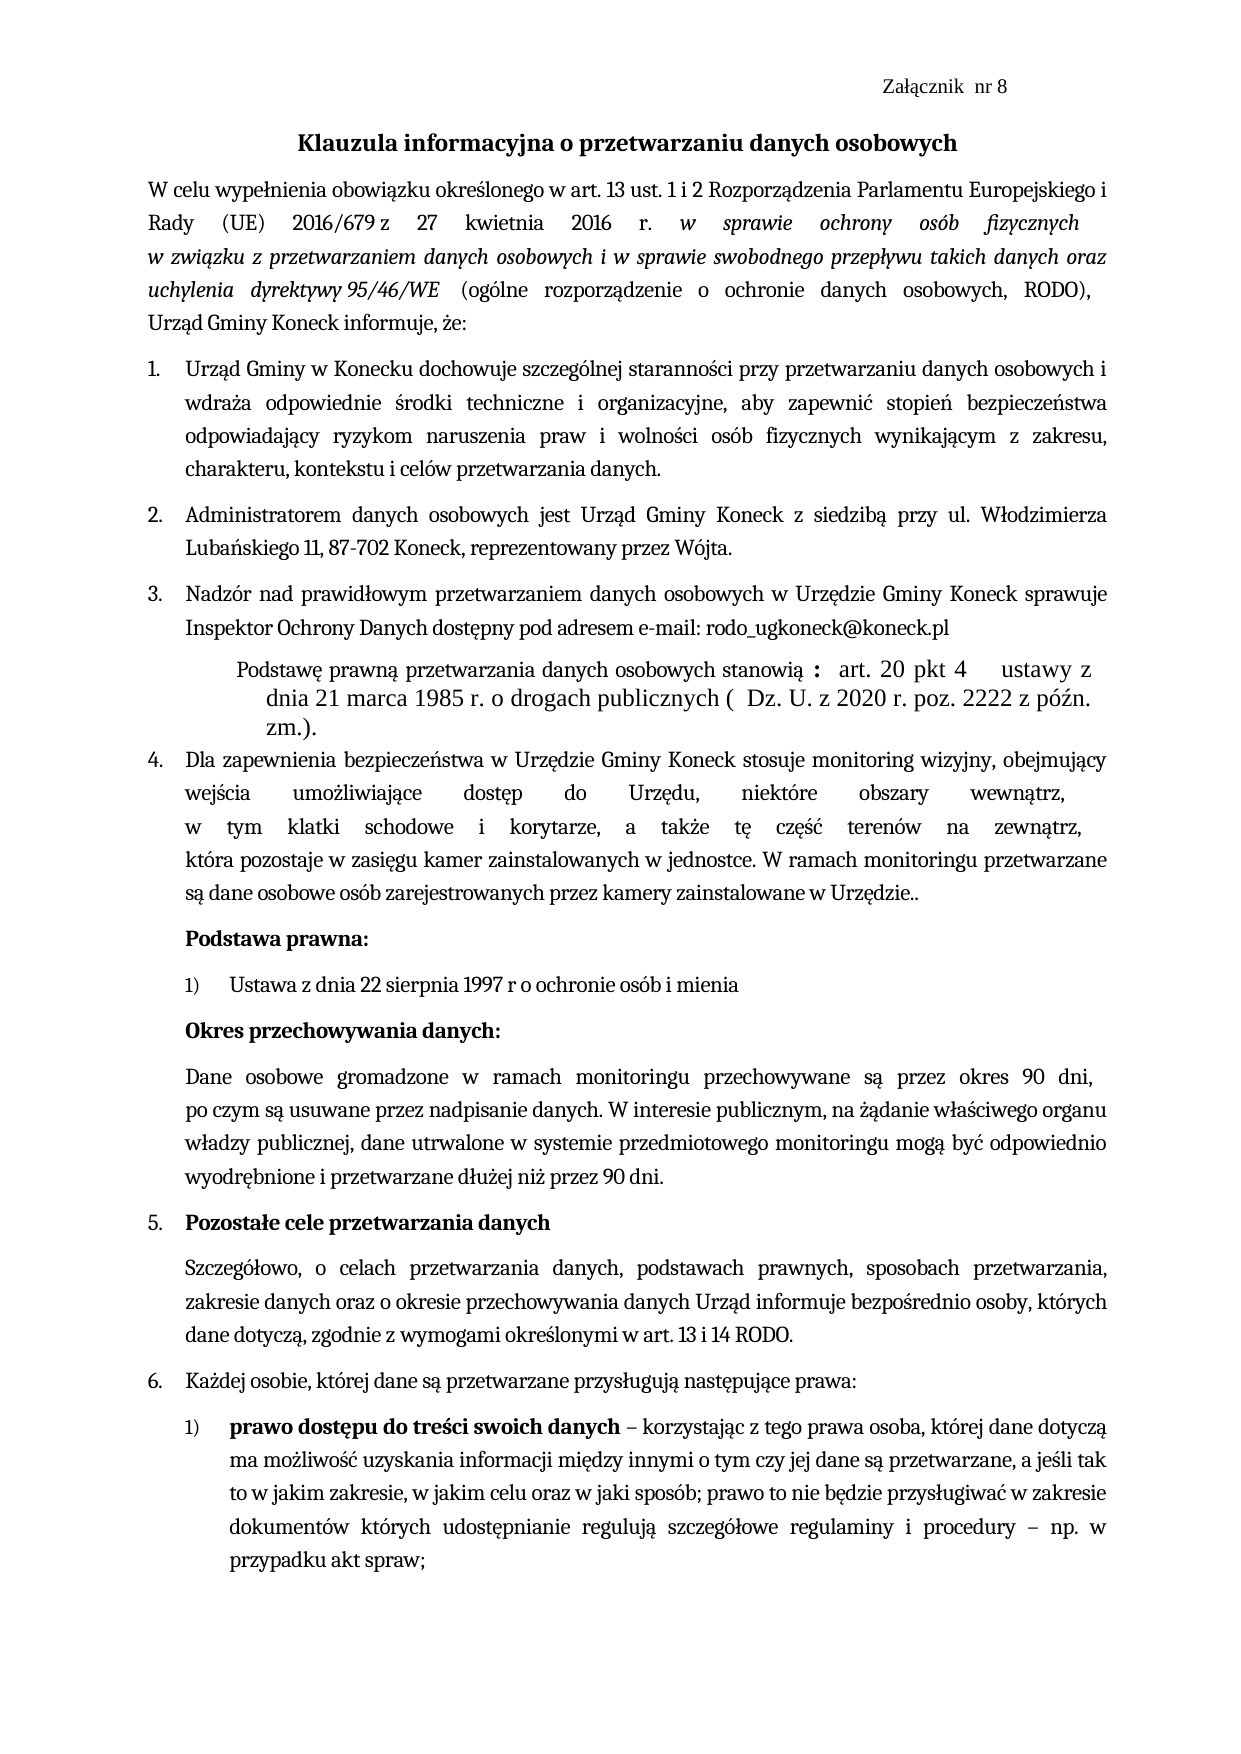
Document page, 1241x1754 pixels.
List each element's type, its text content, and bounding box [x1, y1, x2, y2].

list Dla zapewnienia bezpieczeństwa w Urzędzie Gminy Koneck stosuje monitoring wizyjny, obejmujący wejścia umożliwiające dostęp do Urzędu, niektóre obszary wewnątrz, w tym klatki schodowe i korytarze, a także tę część terenów na zewnątrz, która pozostaje w zasięgu kamer zainstalowanych w jednostce. W ramach monitoringu przetwarzane są dane osobowe osób zarejestrowanych przez kamery zainstalowane w Urzędzie.. [148, 741, 1107, 907]
text Okres przechowywania danych: [185, 1012, 1107, 1045]
list Każdej osobie, której dane są przetwarzane przysługują następujące prawa: [148, 1362, 1107, 1395]
list Nadzór nad prawidłowym przetwarzaniem danych osobowych w Urzędzie Gminy Koneck sprawuje Inspektor Ochrony Danych dostępny pod adresem e-mail: rodo_ugkoneck@koneck.pl [148, 575, 1107, 642]
list prawo dostępu do treści swoich danych – korzystając z tego prawa osoba, której dane dotyczą ma możliwość uzyskania informacji między innymi o tym czy jej dane są przetwarzane, a jeśli tak to w jakim zakresie, w jakim celu oraz w jaki sposób; prawo to nie będzie przysługiwać w zakresie dokumentów których udostępnianie regulują szczegółowe regulaminy i procedury – np. w przypadku akt spraw; [185, 1407, 1107, 1574]
list Administratorem danych osobowych jest Urząd Gminy Koneck z siedzibą przy ul. Włodzimierza Lubańskiego 11, 87-702 Koneck, reprezentowany przez Wójta. [148, 496, 1107, 562]
list Urząd Gminy w Konecku dochowuje szczególnej staranności przy przetwarzaniu danych osobowych i wdraża odpowiednie środki techniczne i organizacyjne, aby zapewnić stopień bezpieczeństwa odpowiadający ryzykom naruszenia praw i wolności osób fizycznych wynikającym z zakresu, charakteru, kontekstu i celów przetwarzania danych. [148, 350, 1107, 483]
text W celu wypełnienia obowiązku określonego w art. 13 ust. 1 i 2 Rozporządzenia Parlamentu Europejskiego i Rady (UE) 2016/679 z 27 kwietnia 2016 r. w sprawie ochrony osób fizycznych w związku z przetwarzaniem danych osobowych i w sprawie swobodnego przepływu takich danych oraz uchylenia dyrektywy 95/46/WE (ogólne rozporządzenie o ochronie danych osobowych, RODO), Urząd Gminy Koneck informuje, że: [148, 171, 1107, 337]
list Pozostałe cele przetwarzania danych [148, 1203, 1107, 1237]
text Podstawa prawna: [185, 920, 1107, 953]
text Szczegółowo, o celach przetwarzania danych, podstawach prawnych, sposobach przetwarzania, zakresie danych oraz o okresie przechowywania danych Urząd informuje bezpośrednio osoby, których dane dotyczą, zgodnie z wymogami określonymi w art. 13 i 14 RODO. [185, 1249, 1107, 1349]
text Klauzula informacyjna o przetwarzaniu danych osobowych [148, 125, 1107, 158]
list Ustawa z dnia 22 sierpnia 1997 r o ochronie osób i mienia [185, 966, 1107, 999]
text Podstawę prawną przetwarzania danych osobowych stanowią : art. 20 pkt 4 ustawy z dnia 21 marca 1985 r. o drogach publicznych ( Dz. U. z 2020 r. poz. 2222 z późn. zm.). [236, 654, 1092, 741]
text Dane osobowe gromadzone w ramach monitoringu przechowywane są przez okres 90 dni, po czym są usuwane przez nadpisanie danych. W interesie publicznym, na żądanie właściwego organu władzy publicznej, dane utrwalone w systemie przedmiotowego monitoringu mogą być odpowiednio wyodrębnione i przetwarzane dłużej niż przez 90 dni. [185, 1057, 1107, 1191]
